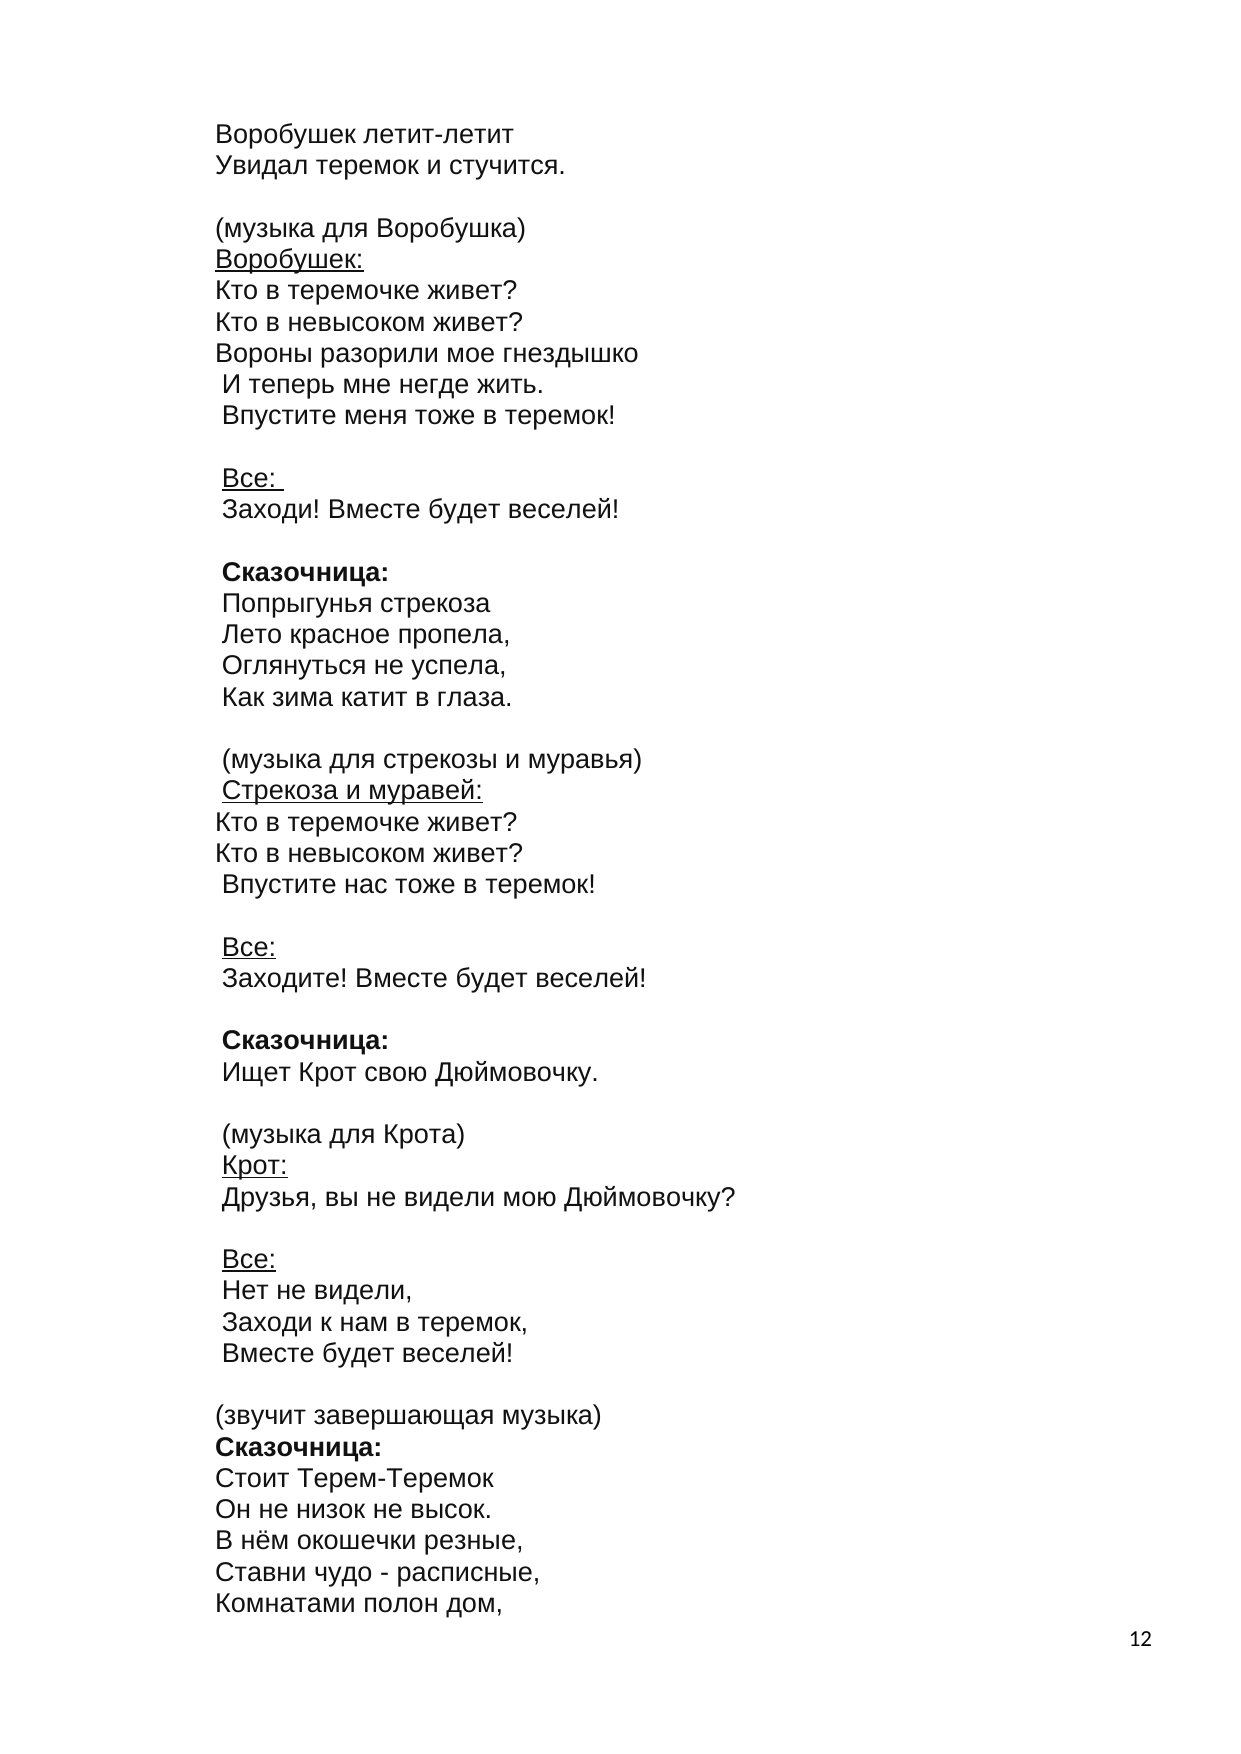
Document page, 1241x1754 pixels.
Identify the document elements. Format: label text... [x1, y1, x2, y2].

text Крот: [222, 1149, 1152, 1181]
text Кто в теремочке живет? [177, 274, 1152, 306]
text Воробушек летит-летит [177, 118, 1152, 149]
text И теперь мне негде жить. [222, 368, 1152, 399]
text Кто в теремочке живет? [177, 806, 1152, 837]
text Стрекоза и муравей: [222, 774, 1152, 806]
text (звучит завершающая музыка) [177, 1399, 1152, 1431]
text Все: [222, 1243, 1152, 1274]
text (музыка для Воробушка) [177, 212, 1152, 243]
text Сказочница: [222, 556, 1152, 587]
text (музыка для Крота) [222, 1118, 1152, 1149]
text Увидал теремок и стучится. [177, 149, 1152, 181]
text Воробушек: [177, 243, 1152, 274]
text Вороны разорили мое гнездышко [177, 337, 1152, 368]
text Вместе будет веселей! [222, 1337, 1152, 1368]
text Стоит Терем-Теремок [177, 1462, 1152, 1493]
text Заходите! Вместе будет веселей! [222, 962, 1152, 993]
text Ищет Крот свою Дюймовочку. [222, 1056, 1152, 1087]
text Кто в невысоком живет? [177, 837, 1152, 868]
text Друзья, вы не видели мою Дюймовочку? [222, 1181, 1152, 1212]
text Все: [222, 462, 1152, 493]
text Все: [222, 931, 1152, 962]
text Оглянуться не успела, [222, 649, 1152, 681]
text Попрыгунья стрекоза [222, 587, 1152, 618]
text Сказочница: [177, 1431, 1152, 1462]
text Кто в невысоком живет? [177, 306, 1152, 337]
text (музыка для стрекозы и муравья) [222, 743, 1152, 774]
text Нет не видели, [222, 1274, 1152, 1306]
text Заходи к нам в теремок, [222, 1306, 1152, 1337]
text Впустите меня тоже в теремок! [222, 399, 1152, 431]
text Как зима катит в глаза. [222, 681, 1152, 712]
text Сказочница: [222, 1024, 1152, 1056]
text Заходи! Вместе будет веселей! [222, 493, 1152, 524]
text Лето красное пропела, [222, 618, 1152, 649]
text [177, 1493, 1152, 1618]
text Впустите нас тоже в теремок! [222, 868, 1152, 899]
